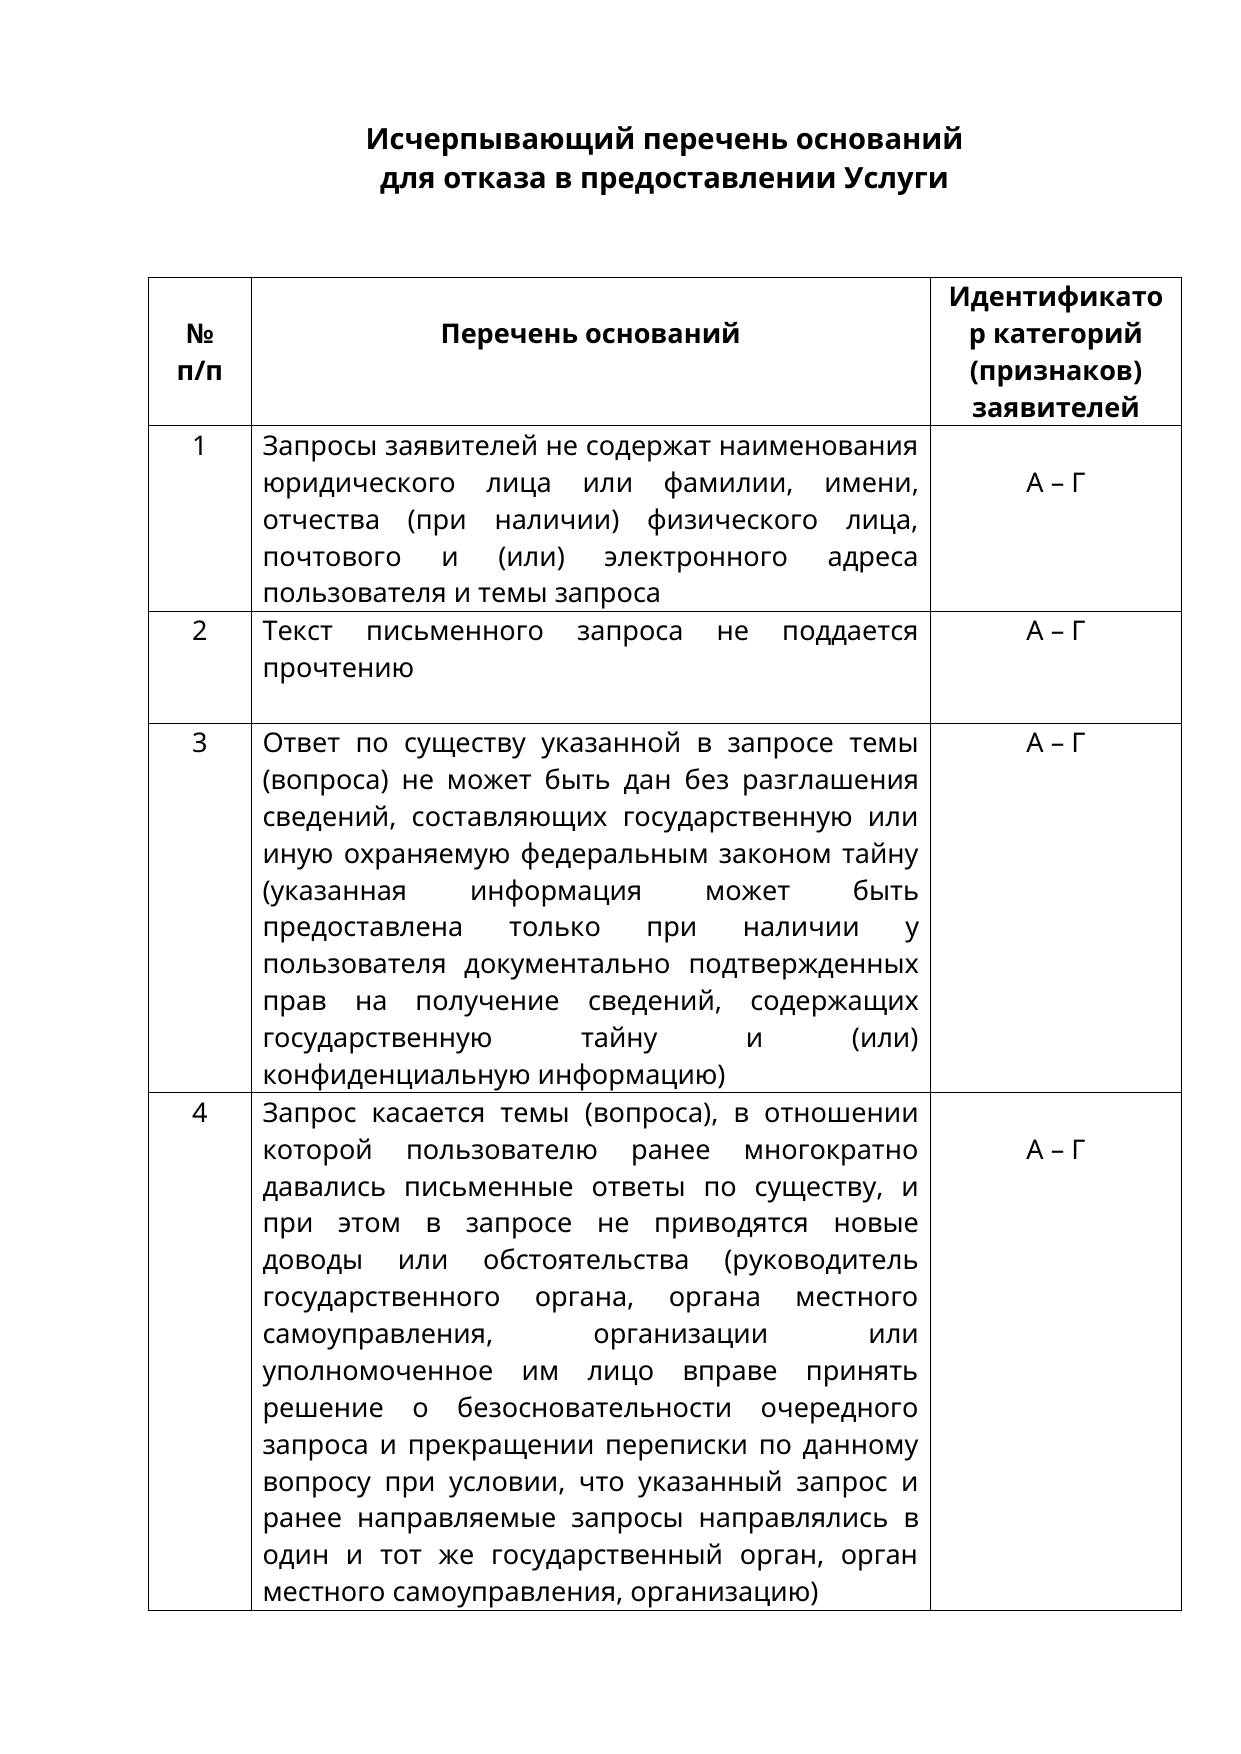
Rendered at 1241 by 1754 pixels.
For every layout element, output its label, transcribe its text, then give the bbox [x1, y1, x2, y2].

table_cell 3 [149, 724, 251, 1092]
table_cell Текст письменного запроса не поддается прочтению [252, 612, 930, 722]
table_cell А – Г [931, 1093, 1181, 1609]
table_cell 2 [149, 612, 251, 722]
table_header № п/п [149, 278, 251, 425]
table_cell А – Г [931, 612, 1181, 722]
table_cell А – Г [931, 724, 1181, 1092]
text для отказа в предоставлении Услуги [148, 158, 1181, 197]
table_header Перечень оснований [252, 278, 930, 425]
table_cell Запросы заявителей не содержат наименования юридического лица или фамилии, имени, отчества (при наличии) физического лица, почтового и (или) электронного адреса пользователя и темы запроса [252, 426, 930, 611]
text Исчерпывающий перечень оснований [148, 118, 1181, 158]
table_cell Ответ по существу указанной в запросе темы (вопроса) не может быть дан без разглашения сведений, составляющих государственную или иную охраняемую федеральным законом тайну (указанная информация может быть предоставлена только при наличии у пользователя документально подтвержденных прав на получение сведений, содержащих государственную тайну и (или) конфиденциальную информацию) [252, 724, 930, 1092]
table_cell Запрос касается темы (вопроса), в отношении которой пользователю ранее многократно давались письменные ответы по существу, и при этом в запросе не приводятся новые доводы или обстоятельства (руководитель государственного органа, органа местного самоуправления, организации или уполномоченное им лицо вправе принять решение о безосновательности очередного запроса и прекращении переписки по данному вопросу при условии, что указанный запрос и ранее направляемые запросы направлялись в один и тот же государственный орган, орган местного самоуправления, организацию) [252, 1093, 930, 1609]
table_cell 1 [149, 426, 251, 611]
table_cell А – Г [931, 426, 1181, 611]
table_cell 4 [149, 1093, 251, 1609]
table_header Идентификатор категорий (признаков) заявителей [931, 278, 1181, 425]
